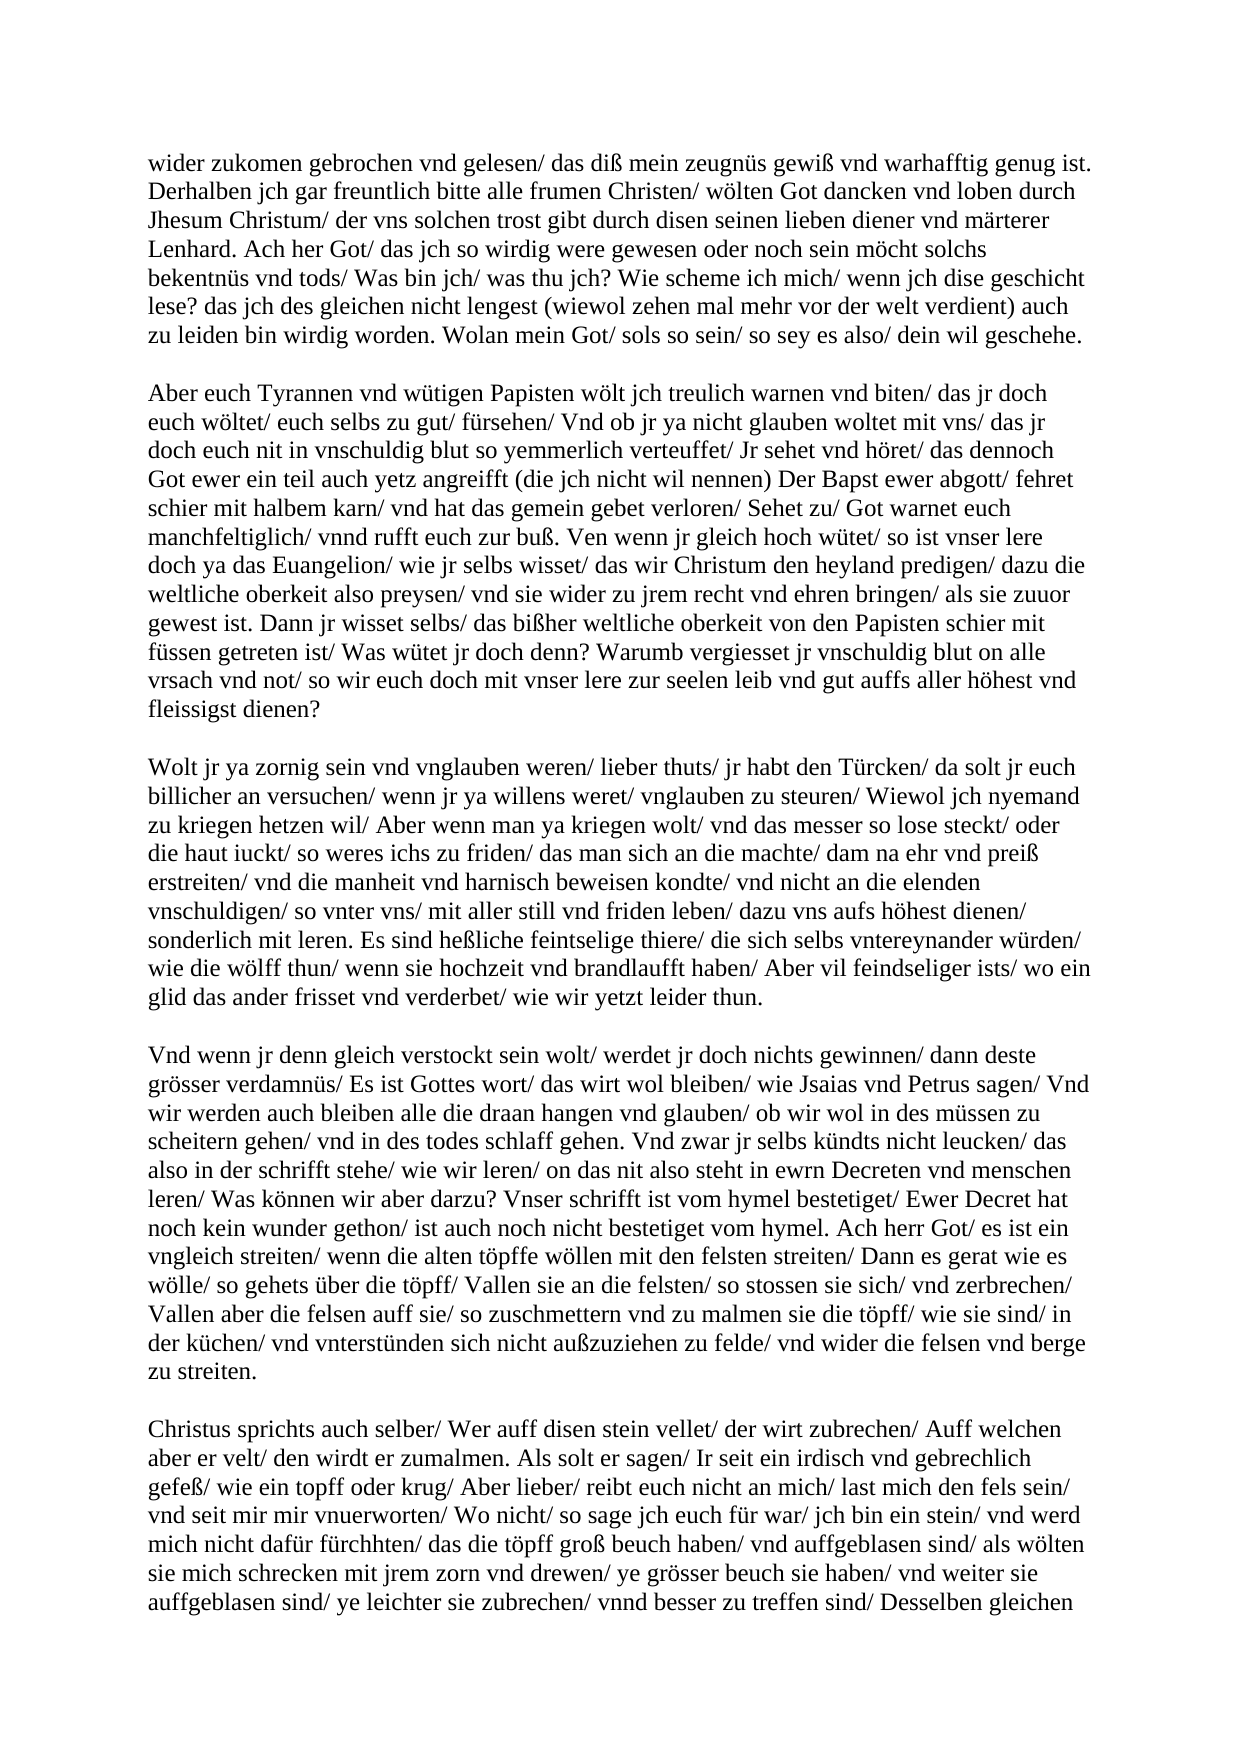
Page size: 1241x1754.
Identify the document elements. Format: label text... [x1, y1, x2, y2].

text Wolt jr ya zornig sein vnd vnglauben weren/ lieber thuts/ jr habt den Türcken/ da solt jr euch billicher an versuchen/ wenn jr ya willens weret/ vnglauben zu steuren/ Wiewol jch nyemand zu kriegen hetzen wil/ Aber wenn man ya kriegen wolt/ vnd das messer so lose steckt/ oder die haut iuckt/ so weres ichs zu friden/ das man sich an die machte/ dam na ehr vnd preiß erstreiten/ vnd die manheit vnd harnisch beweisen kondte/ vnd nicht an die elenden vnschuldigen/ so vnter vns/ mit aller still vnd friden leben/ dazu vns aufs höhest dienen/ sonderlich mit leren. Es sind heßliche feintselige thiere/ die sich selbs vntereynander würden/ wie die wölff thun/ wenn sie hochzeit vnd brandlaufft haben/ Aber vil feindseliger ists/ wo ein glid das ander frisset vnd verderbet/ wie wir yetzt leider thun. [148, 1224, 1093, 1483]
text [148, 148, 1093, 406]
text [148, 1512, 1093, 1627]
text Aber euch Tyrannen vnd wütigen Papisten wölt jch treulich warnen vnd biten/ das jr doch euch wöltet/ euch selbs zu gut/ fürsehen/ Vnd ob jr ya nicht glauben woltet mit vns/ das jr doch euch nit in vnschuldig blut so yemmerlich verteuffet/ Jr sehet vnd höret/ das dennoch Got ewer ein teil auch yetz angreifft (die jch nicht wil nennen) Der Bapst ewer abgott/ fehret schier mit halbem karn/ vnd hat das gemein gebet verloren/ Sehet zu/ Got warnet euch manchfeltiglich/ vnnd rufft euch zur buß. Ven wenn jr gleich hoch wütet/ so ist vnser lere doch ya das Euangelion/ wie jr selbs wisset/ das wir Christum den heyland predigen/ dazu die weltliche oberkeit also preysen/ vnd sie wider zu jrem recht vnd ehren bringen/ als sie zuuor gewest ist. Dann jr wisset selbs/ das bißher weltliche oberkeit von den Papisten schier mit füssen getreten ist/ Was wütet jr doch denn? Warumb vergiesset jr vnschuldig blut on alle vrsach vnd not/ so wir euch doch mit vnser lere zur seelen leib vnd gut auffs aller höhest vnd fleissigst dienen? [148, 850, 1093, 1195]
subtitle Martinus Luther [148, 436, 1093, 472]
text BIß her hab jch dise legend vnd geschicht lassen gehen/ on mein wort/ wie ich sie dann auß vilen redlichen schriften/ vnd sonderlich aus Er Lenhard eygen hantschrifften hab erlanget/ auff das nicht yemand sagen könne/ wir hetten lügen teyding an tag geben/ Dann es ist mir ya mein eygen handschrifft/ so jch zu jm inß gefengnüs/ geschickt/ sambt seiner hantschrifft/ wider zukomen gebrochen vnd gelesen/ das diß mein zeugnüs gewiß vnd warhafftig genug ist. Derhalben jch gar freuntlich bitte alle frumen Christen/ wölten Got dancken vnd loben durch Jhesum Christum/ der vns solchen trost gibt durch disen seinen lieben diener vnd märterer Lenhard. Ach her Got/ das jch so wirdig were gewesen oder noch sein möcht solchs bekentnüs vnd tods/ Was bin jch/ was thu jch? Wie scheme ich mich/ wenn jch dise geschicht lese? das jch des gleichen nicht lengest (wiewol zehen mal mehr vor der welt verdient) auch zu leiden bin wirdig worden. Wolan mein Got/ sols so sein/ so sey es also/ dein wil geschehe. [148, 504, 1093, 821]
